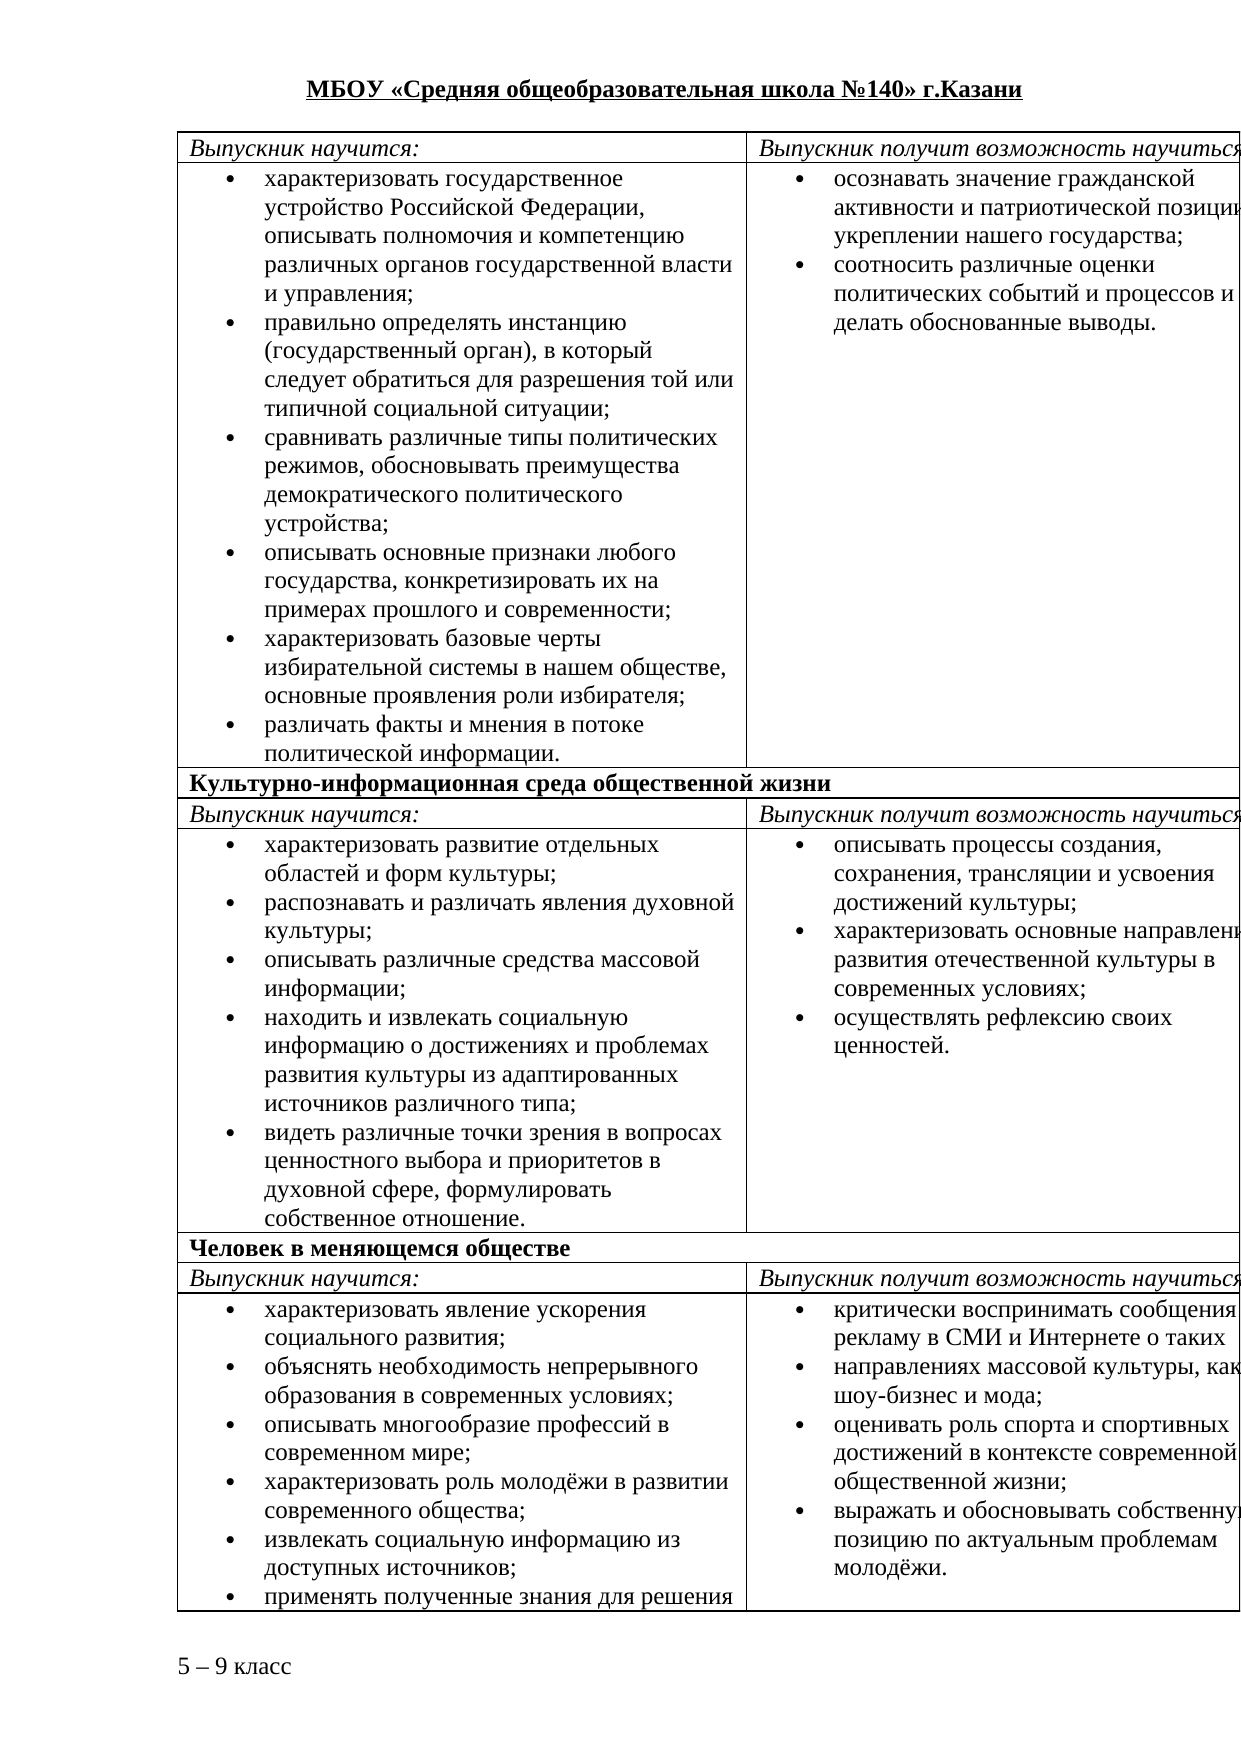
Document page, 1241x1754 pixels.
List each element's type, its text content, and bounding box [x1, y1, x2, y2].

table_cell Выпускник научится: [178, 133, 746, 162]
table_cell Выпускник получит возможность научиться: [747, 799, 1239, 827]
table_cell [178, 1294, 746, 1610]
table_cell Человек в меняющемся обществе [178, 1233, 1239, 1262]
table_cell Выпускник получит возможность научиться: [747, 1263, 1239, 1292]
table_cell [747, 1294, 1239, 1610]
table_cell Выпускник научится: [178, 799, 746, 827]
table_cell Выпускник получит возможность научиться: [747, 133, 1239, 162]
table_cell характеризовать развитие отдельных областей и форм культуры; распознавать и различать явления духовной культуры; описывать различные средства массовой информации; находить и извлекать социальную информацию о достижениях и проблемах развития культуры из адаптированных источников различного типа; видеть различные точки зрения в вопросах ценностного выбора и приоритетов в духовной сфере, формулировать собственное отношение. [178, 829, 746, 1232]
table_cell Культурно-информационная среда общественной жизни [178, 768, 1239, 797]
table_cell Выпускник научится: [178, 1263, 746, 1292]
table_cell характеризовать государственное устройство Российской Федерации, описывать полномочия и компетенцию различных органов государственной власти и управления; правильно определять инстанцию (государственный орган), в который следует обратиться для разрешения той или типичной социальной ситуации; сравнивать различные типы политических режимов, обосновывать преимущества демократического политического устройства; описывать основные признаки любого государства, конкретизировать их на примерах прошлого и современности; характеризовать базовые черты избирательной системы в нашем обществе, основные проявления роли избирателя; различать факты и мнения в потоке политической информации. [178, 163, 746, 767]
table_cell осознавать значение гражданской активности и патриотической позиции в укреплении нашего государства; соотносить различные оценки политических событий и процессов и делать обоснованные выводы. [747, 163, 1239, 767]
table_cell описывать процессы создания, сохранения, трансляции и усвоения достижений культуры; характеризовать основные направления развития отечественной культуры в современных условиях; осуществлять рефлексию своих ценностей. [747, 829, 1239, 1232]
